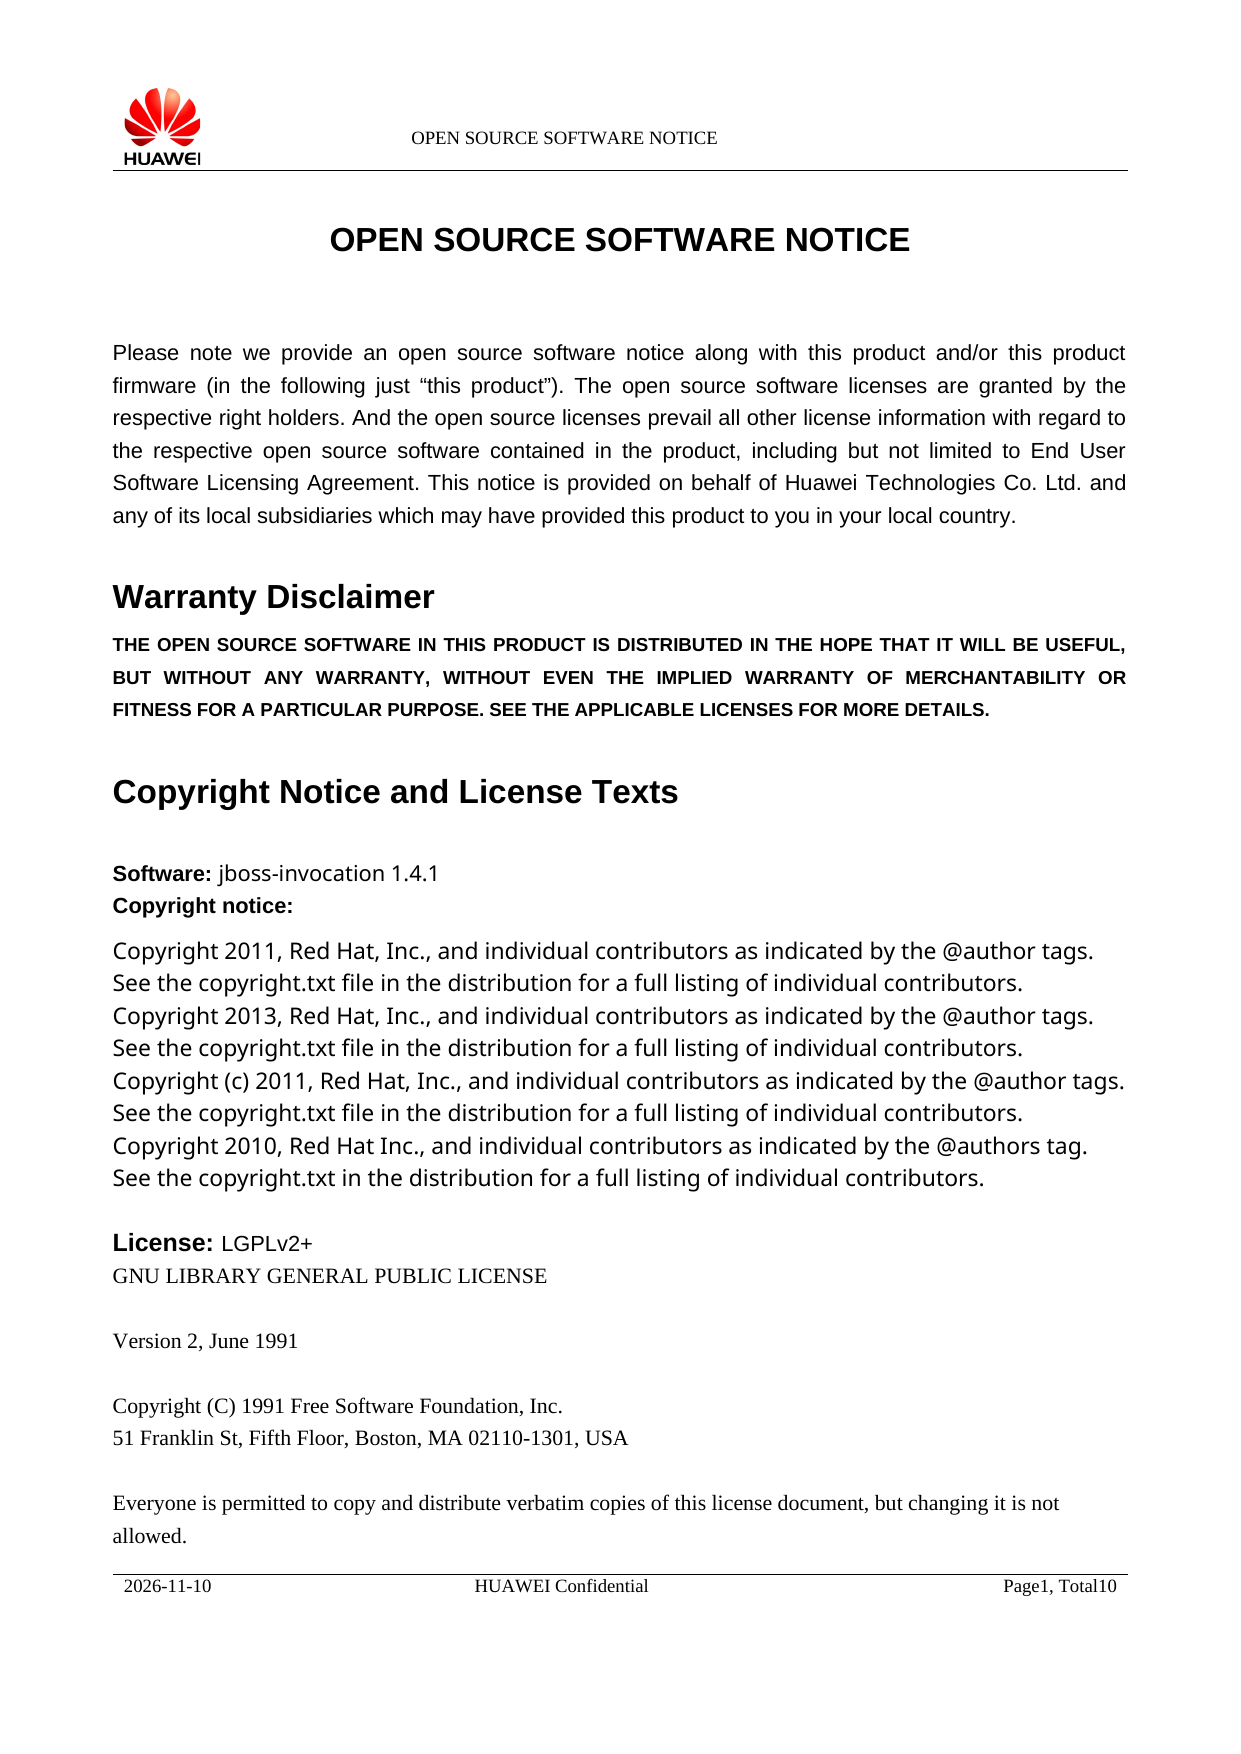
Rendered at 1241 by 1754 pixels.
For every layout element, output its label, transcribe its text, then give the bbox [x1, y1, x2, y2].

text Copyright 2011, Red Hat, Inc., and individual contributors as indicated by the @author tags. See the copyright.txt file in the distribution for a full listing of individual contributors. Copyright 2013, Red Hat, Inc., and individual contributors as indicated by the @author tags. See the copyright.txt file in the distribution for a full listing of individual contributors. Copyright (c) 2011, Red Hat, Inc., and individual contributors as indicated by the @author tags. See the copyright.txt file in the distribution for a full listing of individual contributors. Copyright 2010, Red Hat Inc., and individual contributors as indicated by the @authors tag. See the copyright.txt in the distribution for a full listing of individual contributors. [112, 934, 1128, 1226]
text Please note we provide an open source software notice along with this product and/or this product firmware (in the following just “this product”). The open source software licenses are granted by the respective right holders. And the open source licenses prevail all other license information with regard to the respective open source software contained in the product, including but not limited to End User Software Licensing Agreement. This notice is provided on behalf of Huawei Technologies Co. Ltd. and any of its local subsidiaries which may have provided this product to you in your local country. [112, 336, 1128, 531]
text License: LGPLv2+ [112, 1226, 1128, 1259]
title Software: jboss-invocation 1.4.1 [112, 856, 1128, 889]
text The open source software in this product is distributed in the hope that it will be useful, but WITHOUT ANY WARRANTY, without even the implied warranty of MERCHANTABILITY or FITNESS FOR A PARTICULAR PURPOSE. See the applicable licenses for more details. [112, 629, 1128, 726]
text Copyright Notice and License Texts [112, 759, 1128, 824]
text Warranty Disclaimer [112, 564, 1128, 629]
text Copyright notice: [112, 889, 1128, 921]
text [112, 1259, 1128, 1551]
picture [124, 88, 201, 165]
text OPEN SOURCE SOFTWARE NOTICE [112, 206, 1128, 271]
